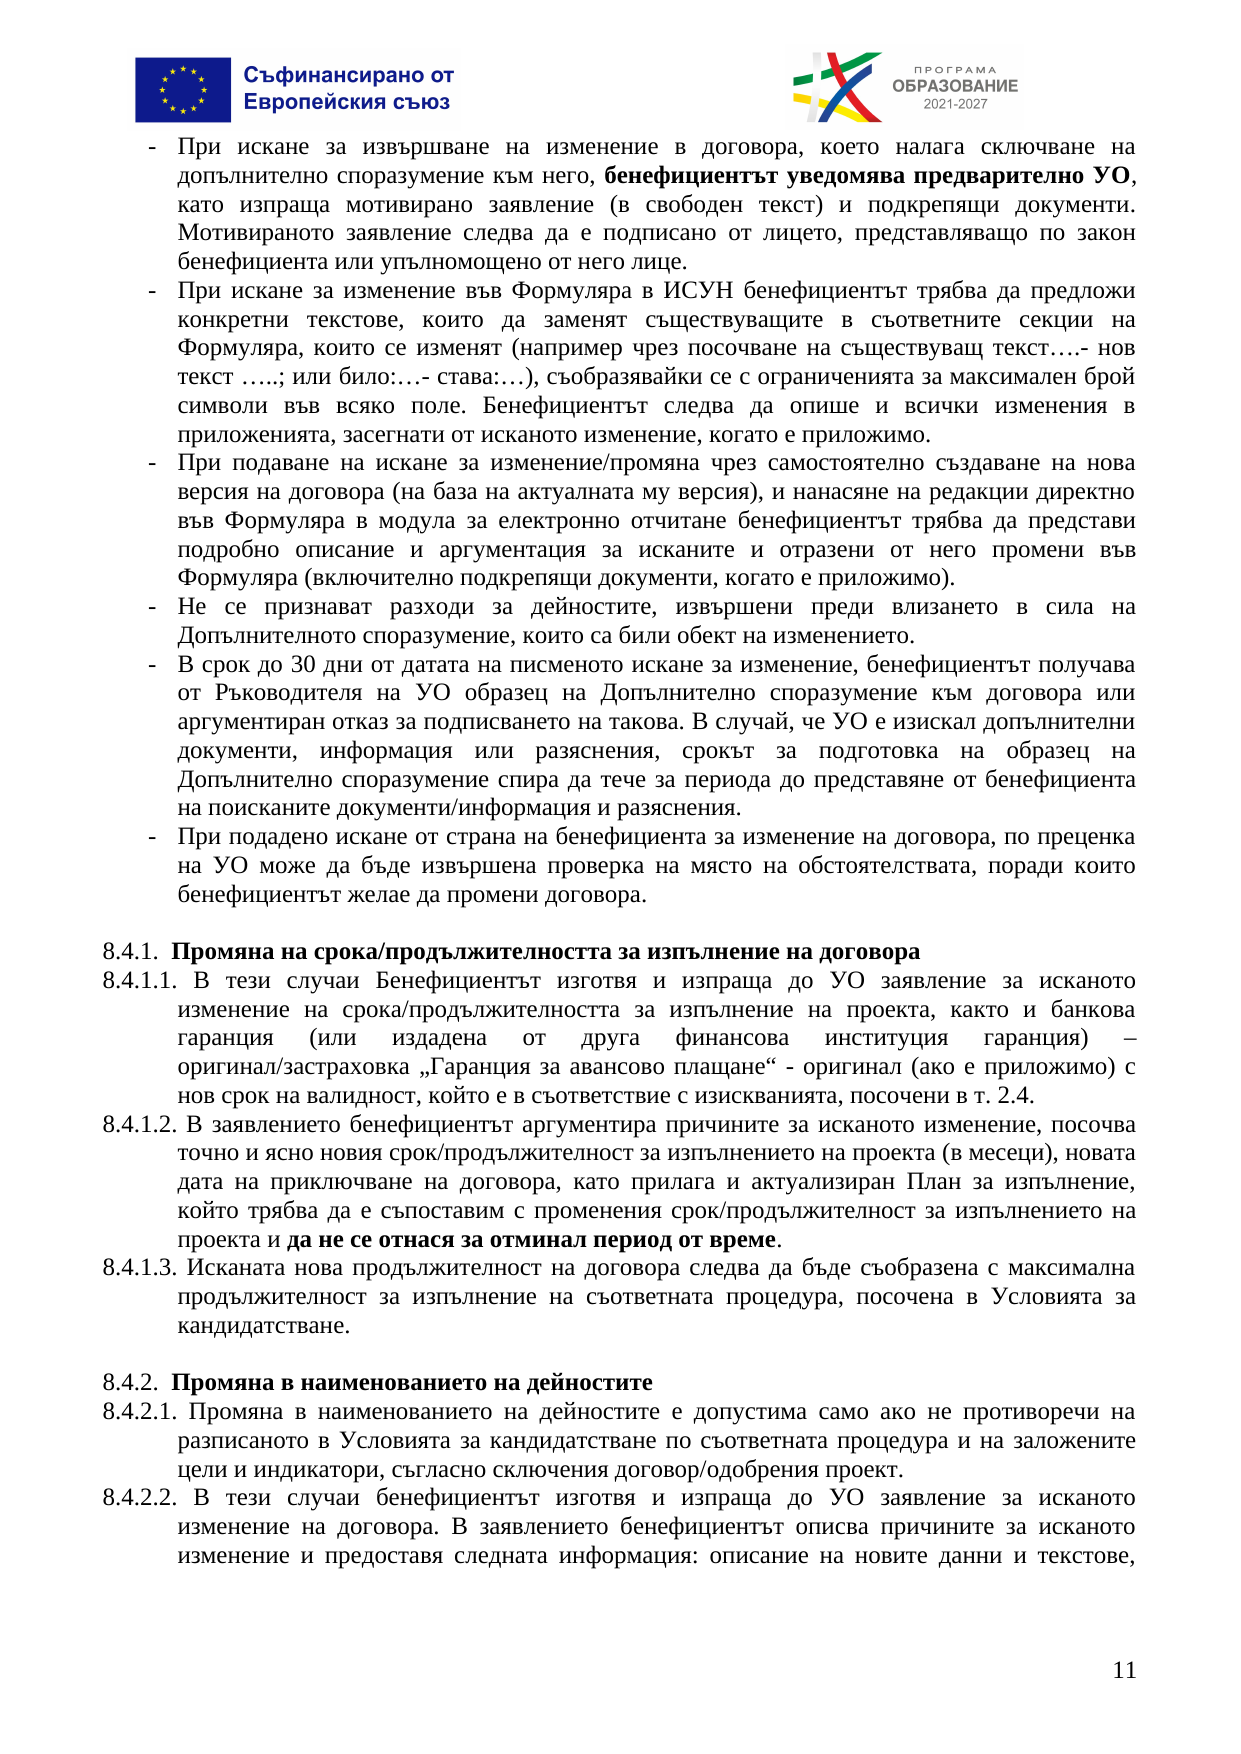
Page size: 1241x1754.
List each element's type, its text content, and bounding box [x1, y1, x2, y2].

text - При искане за извършване на изменение в договора, което налага сключване на допълнително споразумение към него, бенефициентът уведомява предварително УО, като изпраща мотивирано заявление (в свободен текст) и подкрепящи документи. Мотивираното заявление следва да е подписано от лицето, представляващо по закон бенефициента или упълномощено от него лице. [148, 131, 1137, 275]
text 8.4.1.3. Исканата нова продължителност на договора следва да бъде съобразена с максимална продължителност за изпълнение на съответната процедура, посочена в Условията за кандидатстване. [102, 1252, 1137, 1339]
text 8.4.2.1. Промяна в наименованието на дейностите е допустима само ако не противоречи на разписаното в Условията за кандидатстване по съответната процедура и на заложените цели и индикатори, съгласно сключения договор/одобрения проект. [102, 1396, 1137, 1482]
text 8.4.2. Промяна в наименованието на дейностите [102, 1367, 1137, 1396]
text - При подаване на искане за изменение/промяна чрез самостоятелно създаване на нова версия на договора (на база на актуалната му версия), и нанасяне на редакции директно във Формуляра в модула за електронно отчитане бенефициентът трябва да представи подробно описание и аргументация за исканите и отразени от него промени във Формуляра (включително подкрепящи документи, когато е приложимо). [148, 447, 1137, 591]
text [102, 1482, 1137, 1569]
text - При подадено искане от страна на бенефициента за изменение на договора, по преценка на УО може да бъде извършена проверка на място на обстоятелствата, поради които бенефициентът желае да промени договора. [148, 821, 1137, 907]
picture [126, 48, 462, 131]
text 8.4.1.1. В тези случаи Бенефициентът изготвя и изпраща до УО заявление за исканото изменение на срока/продължителността за изпълнение на проекта, както и банкова гаранция (или издадена от друга финансова институция гаранция) – оригинал/застраховка „Гаранция за авансово плащане“ - оригинал (ако е приложимо) с нов срок на валидност, който е в съответствие с изискванията, посочени в т. 2.4. [102, 965, 1137, 1109]
text - В срок до 30 дни от датата на писменото искане за изменение, бенефициентът получава от Ръководителя на УО образец на Допълнително споразумение към договора или аргументиран отказ за подписването на такова. В случай, че УО е изискал допълнителни документи, информация или разяснения, срокът за подготовка на образец на Допълнително споразумение спира да тече за периода до представяне от бенефициента на поисканите документи/информация и разяснения. [148, 649, 1137, 821]
picture [783, 44, 1024, 129]
text - При искане за изменение във Формуляра в ИСУН бенефициентът трябва да предложи конкретни текстове, които да заменят съществуващите в съответните секции на Формуляра, които се изменят (например чрез посочване на съществуващ текст….- нов текст …..; или било:…- става:…), съобразявайки се с ограниченията за максимален брой символи във всяко поле. Бенефициентът следва да опише и всички изменения в приложенията, засегнати от исканото изменение, когато е приложимо. [148, 275, 1137, 447]
text 8.4.1.2. В заявлението бенефициентът аргументира причините за исканото изменение, посочва точно и ясно новия срок/продължителност за изпълнението на проекта (в месеци), новата дата на приключване на договора, като прилага и актуализиран План за изпълнение, който трябва да е съпоставим с променения срок/продължителност за изпълнението на проекта и да не се отнася за отминал период от време. [102, 1109, 1137, 1252]
text - Не се признават разходи за дейностите, извършени преди влизането в сила на Допълнителното споразумение, които са били обект на изменението. [148, 591, 1137, 649]
text 8.4.1. Промяна на срока/продължителността за изпълнение на договора [102, 936, 1137, 965]
